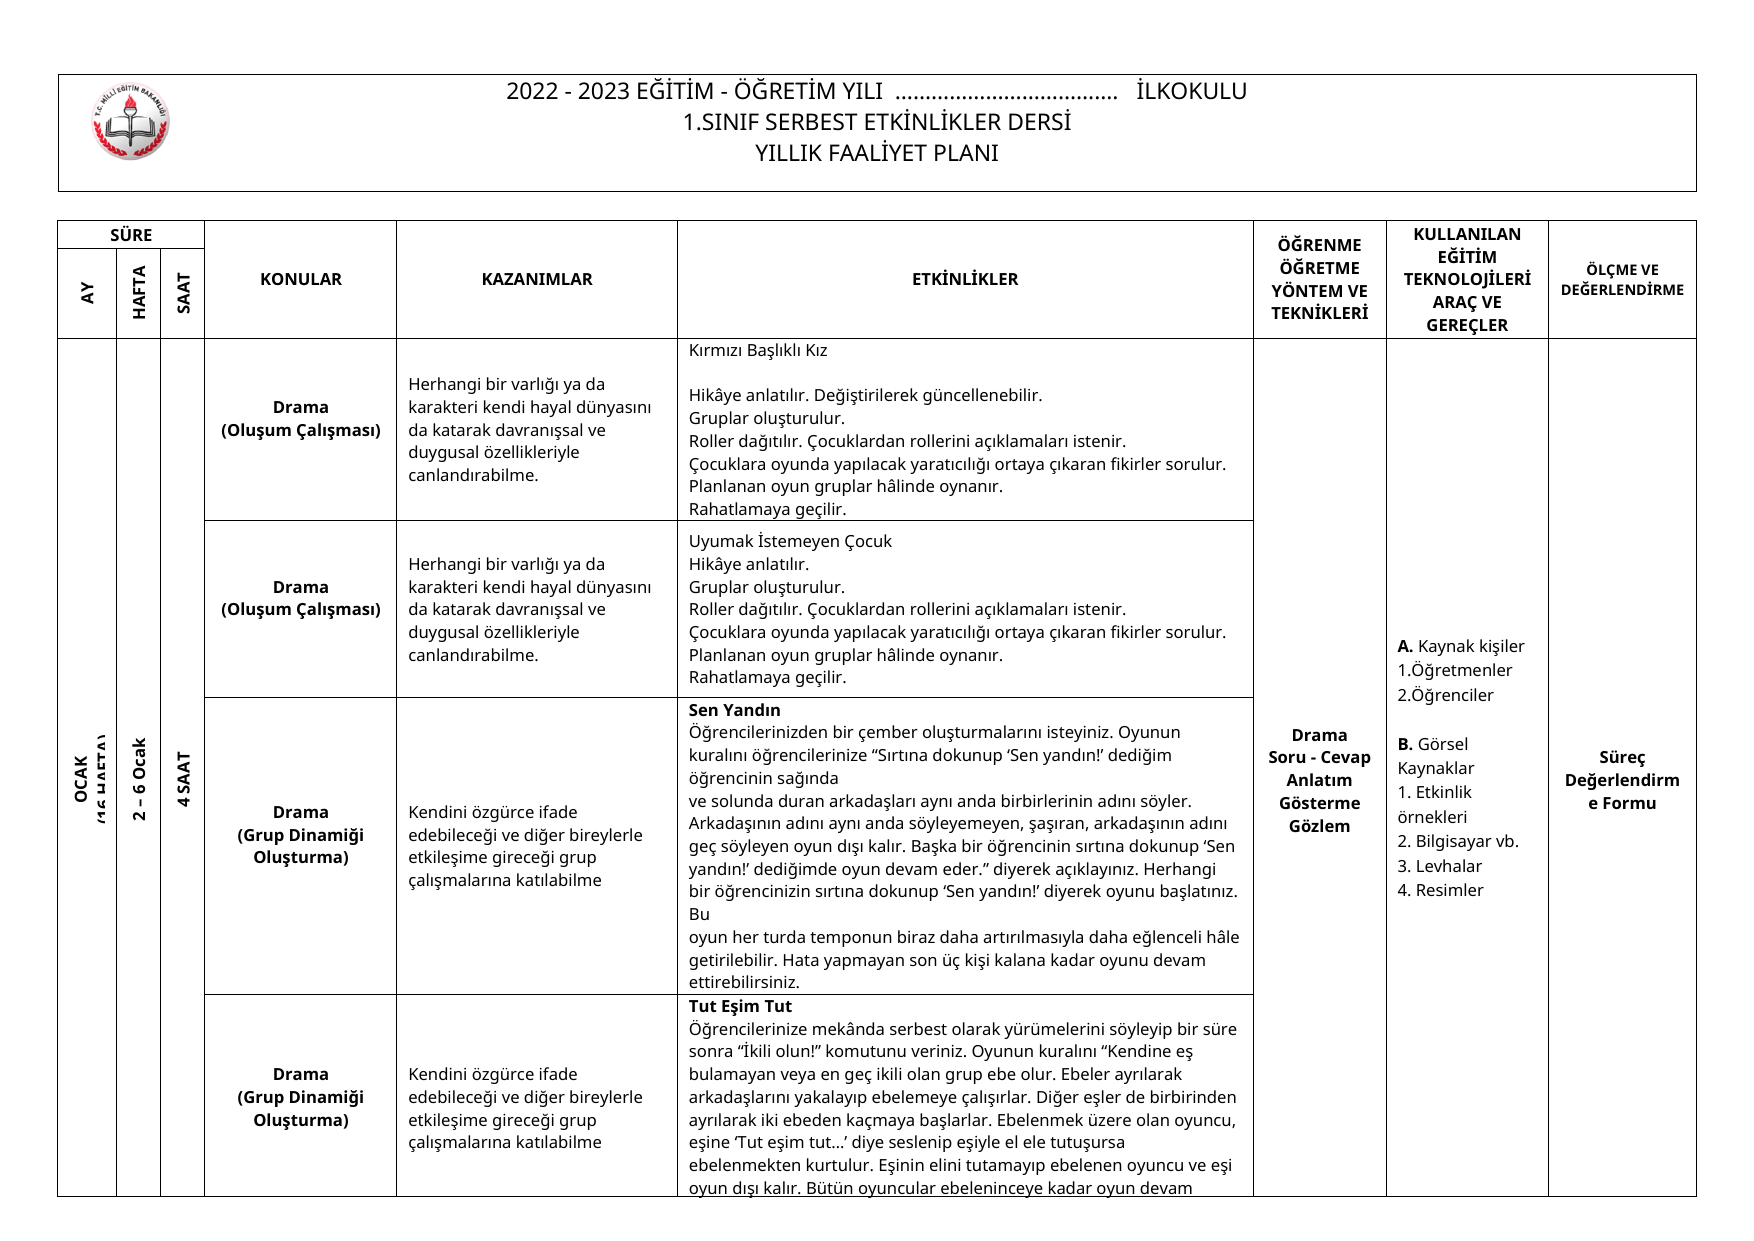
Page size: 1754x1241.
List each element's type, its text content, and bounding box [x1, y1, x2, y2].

table_cell Drama (Oluşum Çalışması) [205, 521, 396, 697]
table_cell AY [58, 249, 116, 338]
table_cell Süreç Değerlendirme Formu [1549, 339, 1696, 1196]
table_cell Drama (Oluşum Çalışması) [205, 339, 396, 520]
table_cell 2 – 6 Ocak [117, 339, 160, 1196]
table_header KAZANIMLAR [397, 221, 677, 338]
table_header ÖĞRENME ÖĞRETME YÖNTEM VE TEKNİKLERİ [1254, 221, 1386, 338]
table_header KONULAR [205, 221, 396, 338]
table_cell 4 SAAT [161, 339, 204, 1196]
table_cell Herhangi bir varlığı ya da karakteri kendi hayal dünyasını da katarak davranışsal ve duygusal özellikleriyle canlandırabilme. [397, 339, 677, 520]
picture [85, 77, 175, 167]
table_cell Kırmızı Başlıklı Kız Hikâye anlatılır. Değiştirilerek güncellenebilir. Gruplar oluşturulur. Roller dağıtılır. Çocuklardan rollerini açıklamaları istenir. Çocuklara oyunda yapılacak yaratıcılığı ortaya çıkaran fikirler sorulur. Planlanan oyun gruplar hâlinde oynanır. Rahatlamaya geçilir. [678, 339, 1253, 520]
table_cell Kendini özgürce ifade edebileceği ve diğer bireylerle etkileşime gireceği grup çalışmalarına katılabilme [397, 698, 677, 993]
table_cell Drama (Grup Dinamiği Oluşturma) [205, 698, 396, 993]
table_header ETKİNLİKLER [678, 221, 1253, 338]
table_cell Uyumak İstemeyen Çocuk Hikâye anlatılır. Gruplar oluşturulur. Roller dağıtılır. Çocuklardan rollerini açıklamaları istenir. Çocuklara oyunda yapılacak yaratıcılığı ortaya çıkaran fikirler sorulur. Planlanan oyun gruplar hâlinde oynanır. Rahatlamaya geçilir. [678, 521, 1253, 697]
table_header KULLANILAN EĞİTİM TEKNOLOJİLERİ ARAÇ VE GEREÇLER [1387, 221, 1548, 338]
table_cell Kendini özgürce ifade edebileceği ve diğer bireylerle etkileşime gireceği grup çalışmalarına katılabilme [397, 995, 677, 1196]
table_cell HAFTA [117, 249, 160, 338]
table_cell OCAK (16.HAFTA) [58, 339, 116, 1196]
table_cell Tut Eşim Tut Öğrencilerinize mekânda serbest olarak yürümelerini söyleyip bir süre sonra “İkili olun!” komutunu veriniz. Oyunun kuralını “Kendine eş bulamayan veya en geç ikili olan grup ebe olur. Ebeler ayrılarak arkadaşlarını yakalayıp ebelemeye çalışırlar. Diğer eşler de birbirinden ayrılarak iki ebeden kaçmaya başlarlar. Ebelenmek üzere olan oyuncu, eşine ‘Tut eşim tut…’ diye seslenip eşiyle el ele tutuşursa ebelenmekten kurtulur. Eşinin elini tutamayıp ebelenen oyuncu ve eşi oyun dışı kalır. Bütün oyuncular ebeleninceye kadar oyun devam eder.” diyerek açıklayınız. Ebeleri belirledikten sonra oyunu başlatınız. [678, 995, 1253, 1196]
table_cell Drama Soru - Cevap Anlatım Gösterme Gözlem [1254, 339, 1386, 1196]
table_cell Herhangi bir varlığı ya da karakteri kendi hayal dünyasını da katarak davranışsal ve duygusal özellikleriyle canlandırabilme. [397, 521, 677, 697]
table_cell Drama (Grup Dinamiği Oluşturma) [205, 995, 396, 1196]
table_cell SAAT [161, 249, 204, 338]
table_cell Sen Yandın Öğrencilerinizden bir çember oluşturmalarını isteyiniz. Oyunun kuralını öğrencilerinize “Sırtına dokunup ‘Sen yandın!’ dediğim öğrencinin sağında ve solunda duran arkadaşları aynı anda birbirlerinin adını söyler. Arkadaşının adını aynı anda söyleyemeyen, şaşıran, arkadaşının adını geç söyleyen oyun dışı kalır. Başka bir öğrencinin sırtına dokunup ‘Sen yandın!’ dediğimde oyun devam eder.” diyerek açıklayınız. Herhangi bir öğrencinizin sırtına dokunup ‘Sen yandın!’ diyerek oyunu başlatınız. Bu oyun her turda temponun biraz daha artırılmasıyla daha eğlenceli hâle getirilebilir. Hata yapmayan son üç kişi kalana kadar oyunu devam ettirebilirsiniz. [678, 698, 1253, 993]
table_header SÜRE [58, 221, 204, 248]
table_cell A. Kaynak kişiler 1.Öğretmenler 2.Öğrenciler B. Görsel Kaynaklar 1. Etkinlik örnekleri 2. Bilgisayar vb. 3. Levhalar 4. Resimler [1387, 339, 1548, 1196]
table_header ÖLÇME VE DEĞERLENDİRME [1549, 221, 1696, 338]
